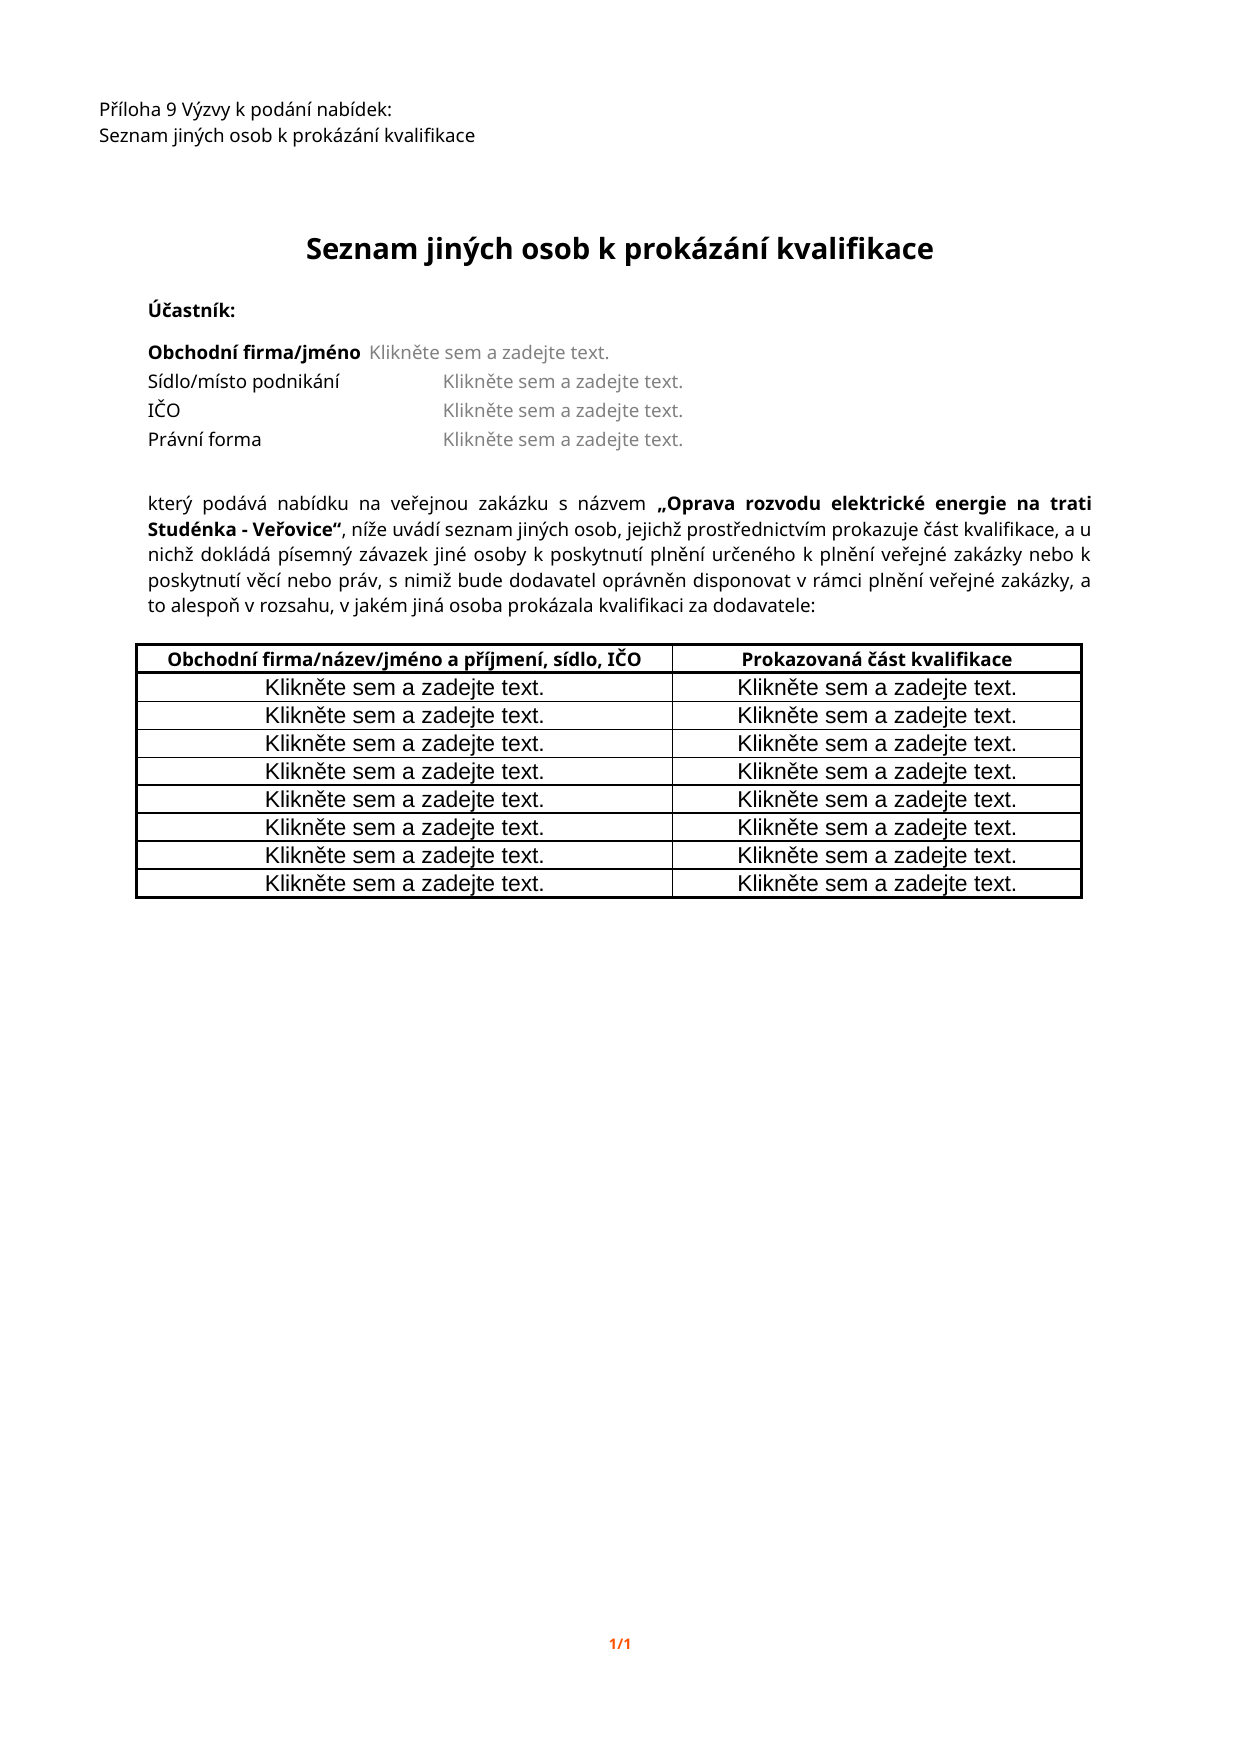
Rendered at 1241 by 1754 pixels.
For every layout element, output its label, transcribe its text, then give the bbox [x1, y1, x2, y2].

text IČO [148, 394, 1093, 423]
text Sídlo/místo podnikání [148, 365, 1093, 394]
table_header Prokazovaná část kvalifikace [673, 646, 1080, 671]
text Obchodní firma/jméno [148, 336, 1093, 365]
text Právní forma [148, 423, 1093, 452]
table_header Obchodní firma/název/jméno a příjmení, sídlo, IČO [138, 646, 672, 671]
text který podává nabídku na veřejnou zakázku s názvem „Oprava rozvodu elektrické energie na trati Studénka - Veřovice“, níže uvádí seznam jiných osob, jejichž prostřednictvím prokazuje část kvalifikace, a u nichž dokládá písemný závazek jiné osoby k poskytnutí plnění určeného k plnění veřejné zakázky nebo k poskytnutí věcí nebo práv, s nimiž bude dodavatel oprávněn disponovat v rámci plnění veřejné zakázky, a to alespoň v rozsahu, v jakém jiná osoba prokázala kvalifikaci za dodavatele: [148, 490, 1093, 618]
text Účastník: [148, 293, 1093, 324]
title Seznam jiných osob k prokázání kvalifikace [148, 228, 1093, 268]
